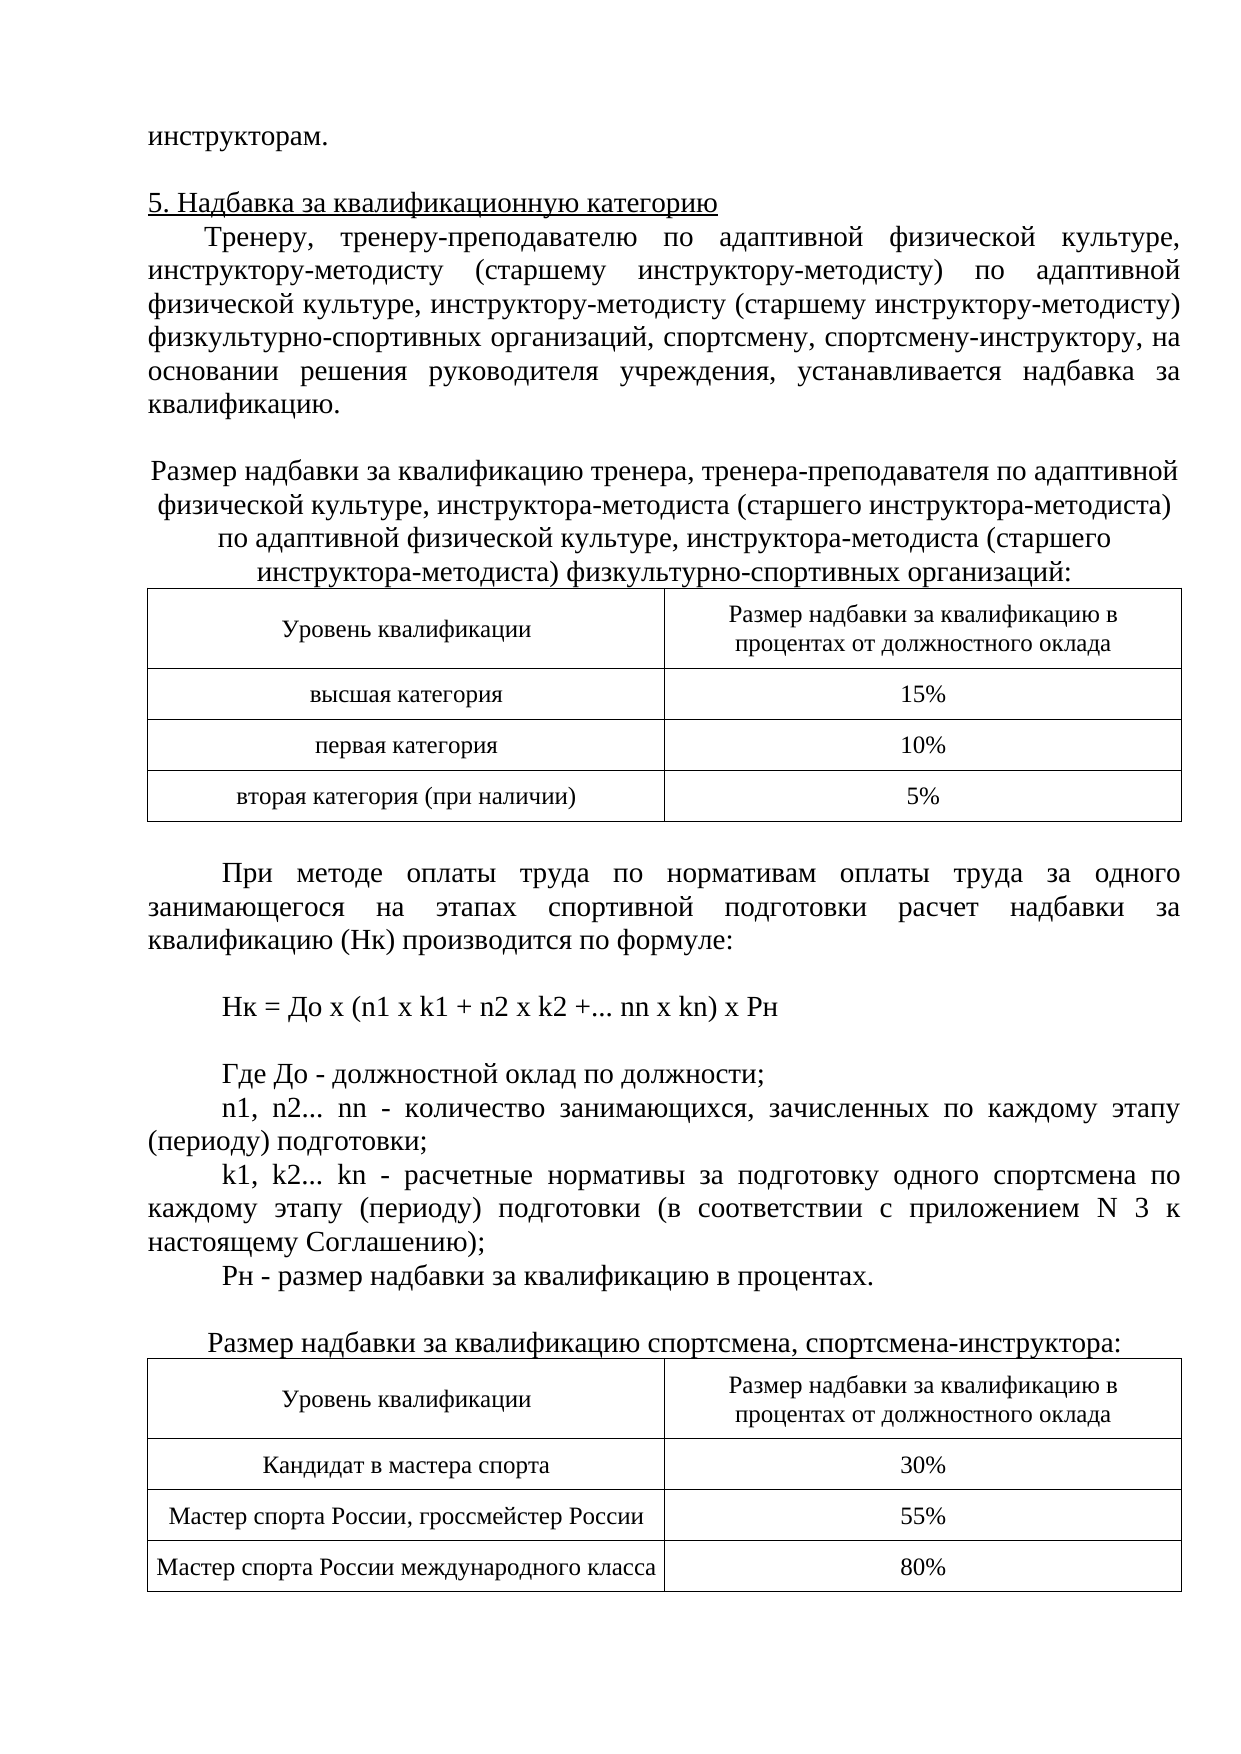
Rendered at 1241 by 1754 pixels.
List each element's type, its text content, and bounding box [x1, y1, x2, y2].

table_header Размер надбавки за квалификацию в процентах от должностного оклада [665, 1359, 1181, 1438]
table_cell Мастер спорта России, гроссмейстер России [148, 1490, 664, 1540]
table_cell высшая категория [148, 669, 664, 718]
table_header Размер надбавки за квалификацию в процентах от должностного оклада [665, 589, 1181, 667]
text n1, n2... nn - количество занимающихся, зачисленных по каждому этапу (периоду) подготовки; [148, 1090, 1181, 1157]
text Рн - размер надбавки за квалификацию в процентах. [148, 1258, 1181, 1291]
table_header Уровень квалификации [148, 589, 664, 667]
table_cell Мастер спорта России международного класса [148, 1541, 664, 1591]
table_cell 80% [665, 1541, 1181, 1591]
text Размер надбавки за квалификацию спортсмена, спортсмена-инструктора: [148, 1325, 1181, 1358]
table_cell 55% [665, 1490, 1181, 1540]
text Нк = До x (n1 x k1 + n2 x k2 +... nn x kn) x Рн [148, 989, 1181, 1023]
table_cell Кандидат в мастера спорта [148, 1439, 664, 1489]
table_cell 10% [665, 720, 1181, 769]
table_cell первая категория [148, 720, 664, 769]
text Где До - должностной оклад по должности; [148, 1056, 1181, 1090]
text физической культуре, инструктора-методиста (старшего инструктора-методиста) по адаптивной физической культуре, инструктора-методиста (старшего инструктора-методиста) физкультурно-спортивных организаций: [148, 487, 1181, 588]
table_cell 5% [665, 771, 1181, 821]
text Размер надбавки за квалификацию тренера, тренера-преподавателя по адаптивной [148, 453, 1181, 487]
table_cell 30% [665, 1439, 1181, 1489]
text При методе оплаты труда по нормативам оплаты труда за одного занимающегося на этапах спортивной подготовки расчет надбавки за квалификацию (Hк) производится по формуле: [148, 855, 1181, 956]
text k1, k2... kn - расчетные нормативы за подготовку одного спортсмена по каждому этапу (периоду) подготовки (в соответствии с приложением N 3 к настоящему Соглашению); [148, 1157, 1181, 1258]
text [148, 118, 1181, 152]
table_cell вторая категория (при наличии) [148, 771, 664, 821]
table_header Уровень квалификации [148, 1359, 664, 1438]
table_cell 15% [665, 669, 1181, 718]
text 5. Надбавка за квалификационную категорию [148, 185, 1181, 219]
text Тренеру, тренеру-преподавателю по адаптивной физической культуре, инструктору-методисту (старшему инструктору-методисту) по адаптивной физической культуре, инструктору-методисту (старшему инструктору-методисту) физкультурно-спортивных организаций, спортсмену, спортсмену-инструктору, на основании решения руководителя учреждения, устанавливается надбавка за квалификацию. [148, 219, 1181, 420]
